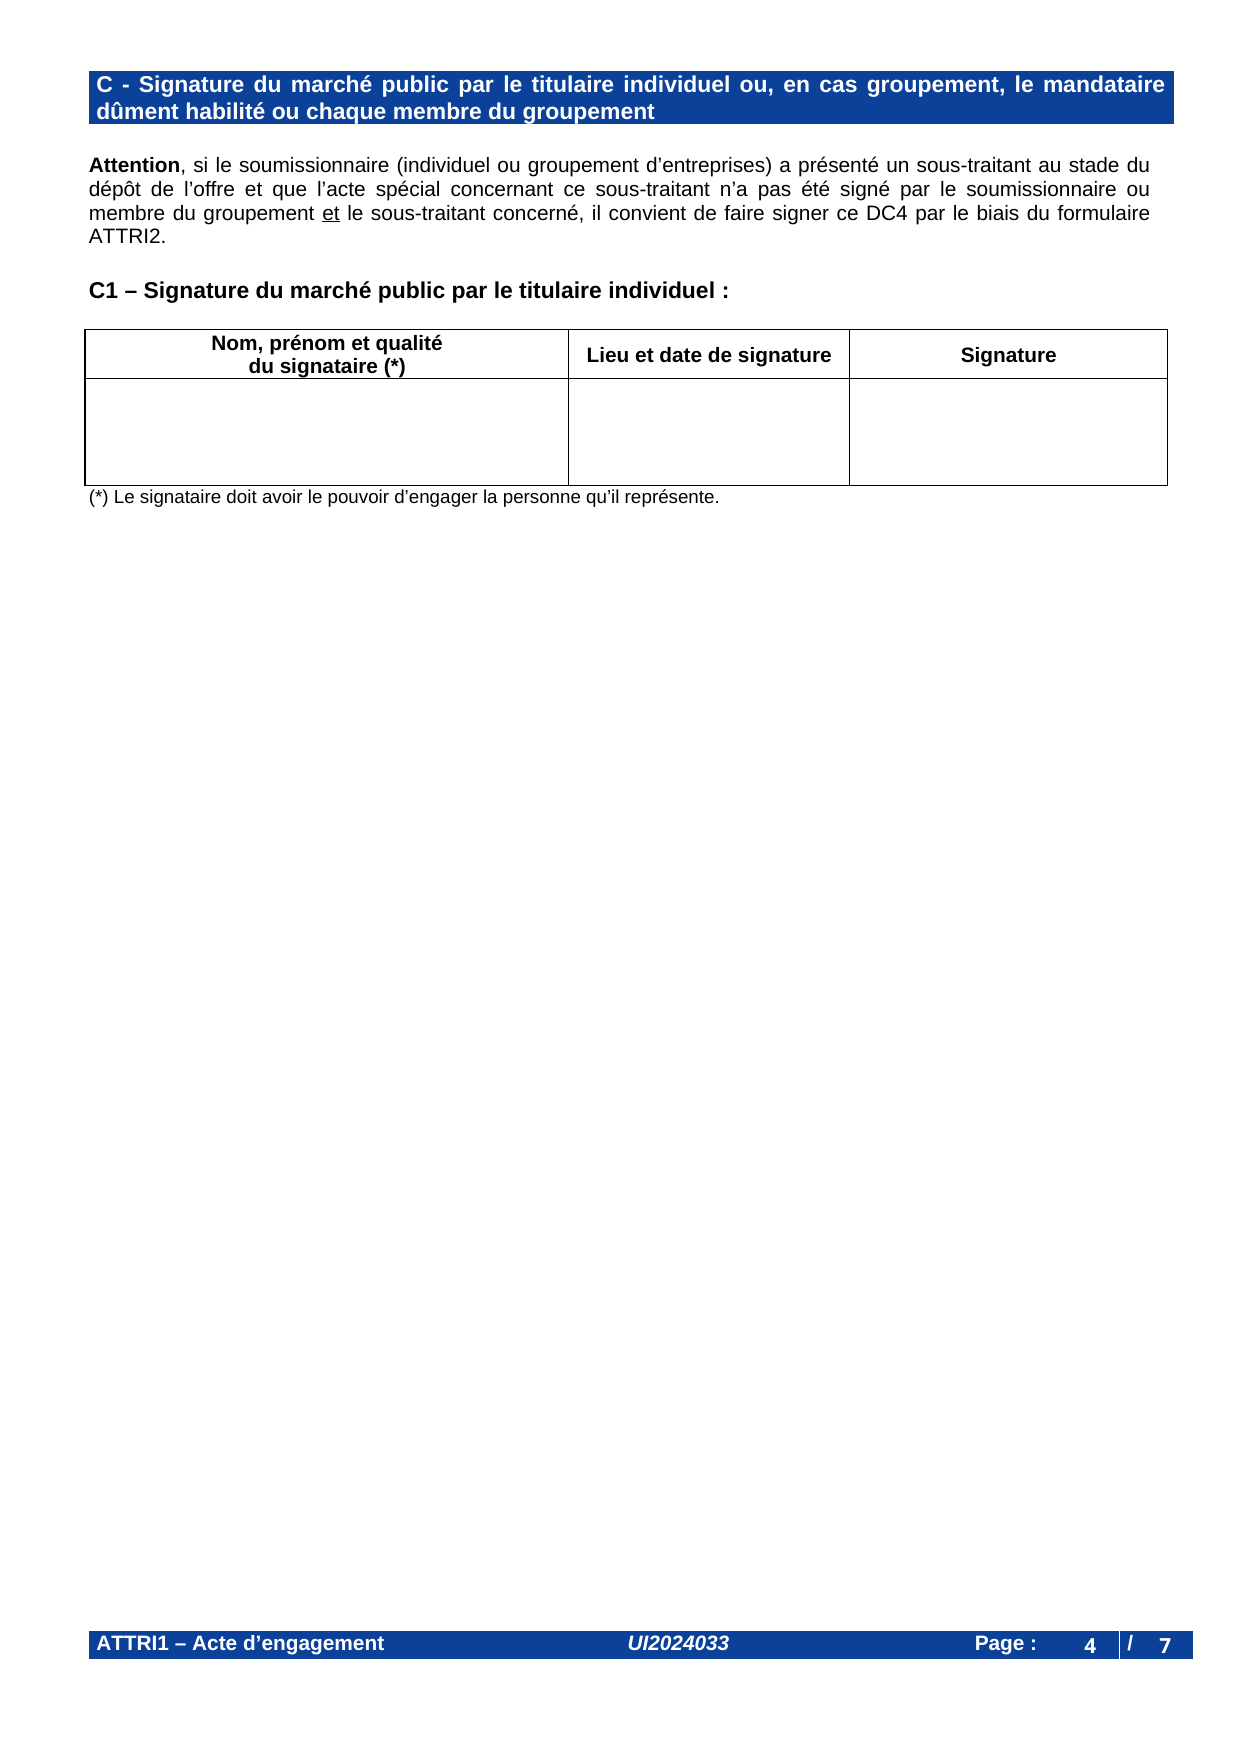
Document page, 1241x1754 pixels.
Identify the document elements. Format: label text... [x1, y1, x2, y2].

table_header Lieu et date de signature [569, 330, 849, 378]
table_cell [850, 379, 1167, 485]
table_header Nom, prénom et qualité du signataire (*) [86, 330, 568, 378]
table_header Signature [850, 330, 1167, 378]
text C1 – Signature du marché public par le titulaire individuel : [89, 277, 1152, 303]
table_header C - Signature du marché public par le titulaire individuel ou, en cas groupement, le mandataire dûment habilité ou chaque membre du groupement [89, 71, 1174, 124]
text (*) Le signataire doit avoir le pouvoir d’engager la personne qu’il représente. [89, 486, 1152, 507]
table_cell [86, 379, 568, 485]
table_cell [569, 379, 849, 485]
text Attention, si le soumissionnaire (individuel ou groupement d’entreprises) a présenté un sous-traitant au stade du dépôt de l’offre et que l’acte spécial concernant ce sous-traitant n’a pas été signé par le soumissionnaire ou membre du groupement et le sous-traitant concerné, il convient de faire signer ce DC4 par le biais du formulaire ATTRI2. [89, 152, 1152, 248]
